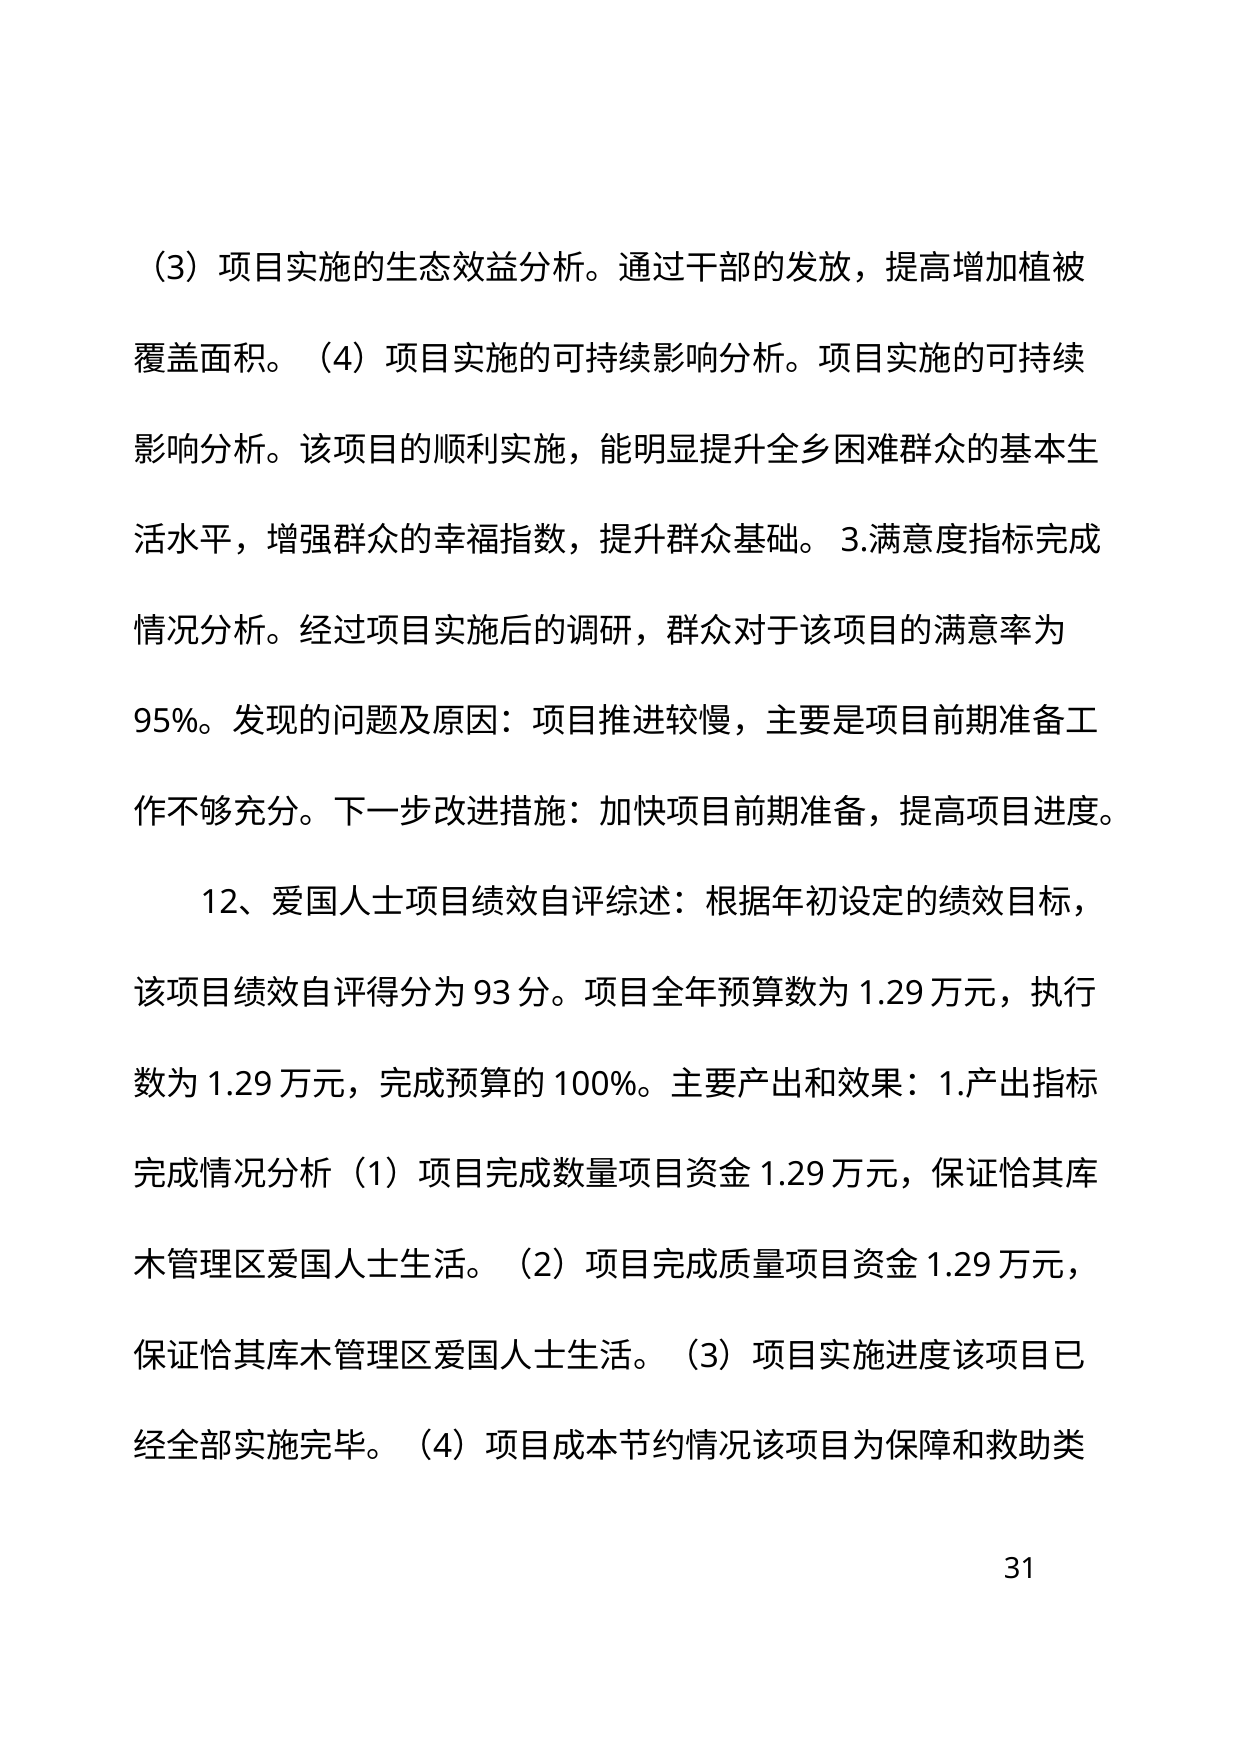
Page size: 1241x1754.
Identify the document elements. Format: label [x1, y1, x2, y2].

text [133, 854, 1107, 1489]
text [133, 220, 1107, 854]
